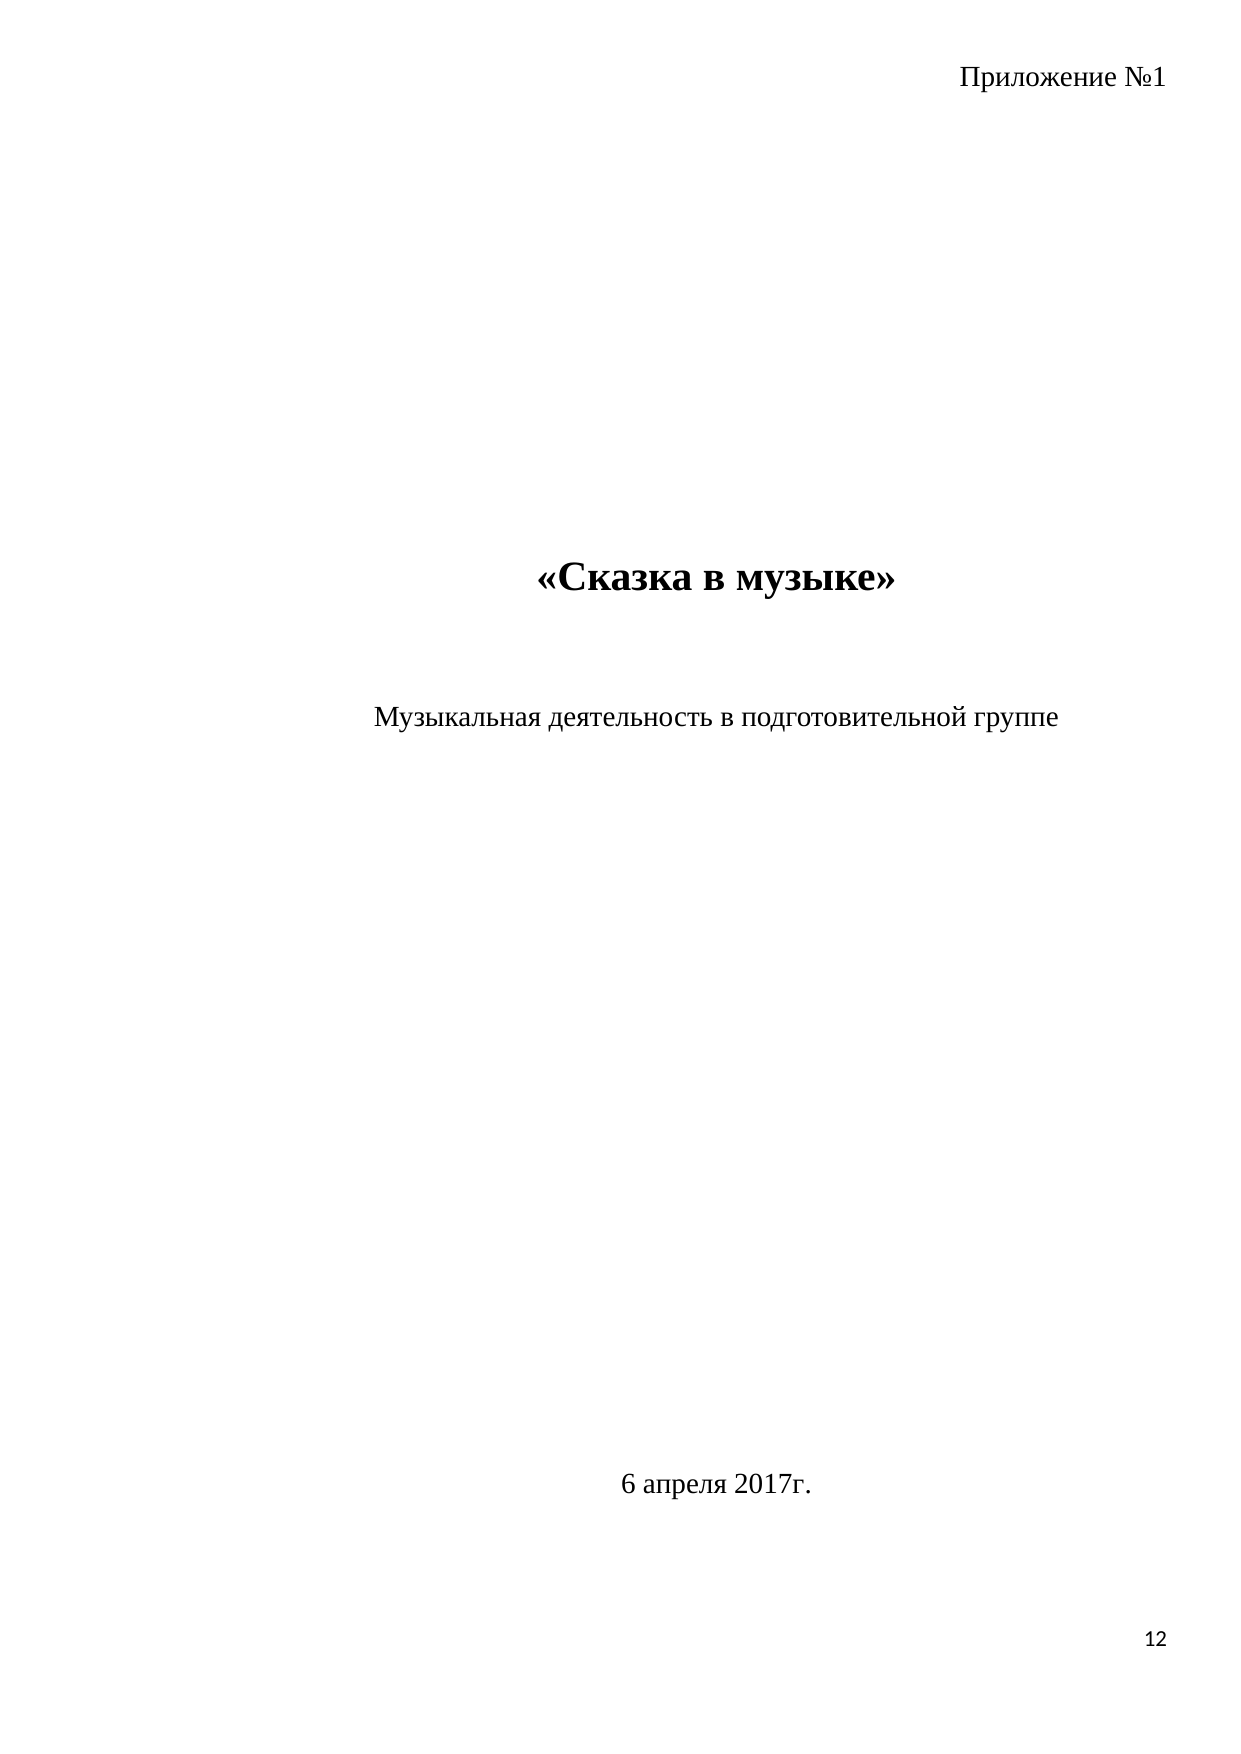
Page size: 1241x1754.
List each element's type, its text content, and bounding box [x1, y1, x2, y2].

text Приложение №1 [177, 59, 1167, 93]
text 6 апреля 2017г. [177, 1466, 1167, 1500]
text Музыкальная деятельность в подготовительной группе [177, 699, 1167, 733]
text «Сказка в музыке» [177, 552, 1167, 599]
